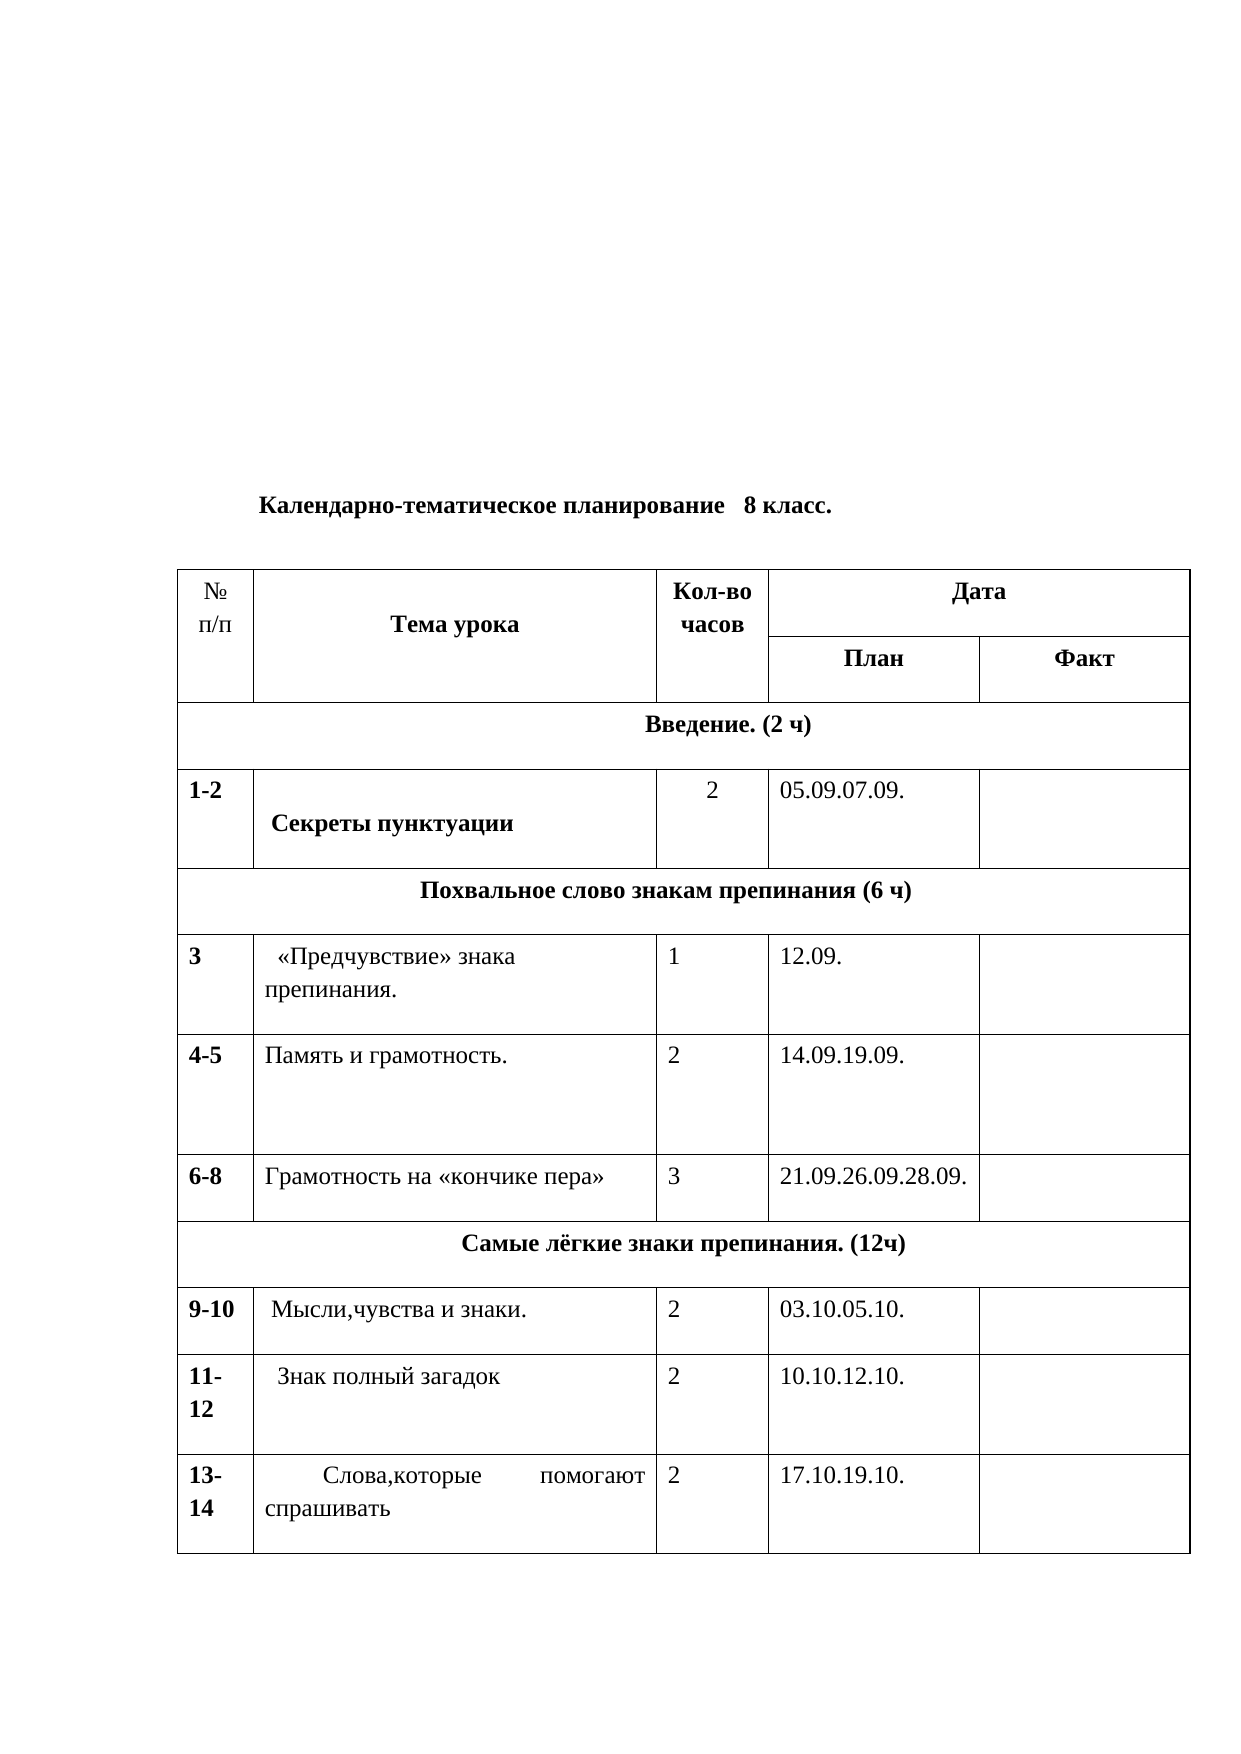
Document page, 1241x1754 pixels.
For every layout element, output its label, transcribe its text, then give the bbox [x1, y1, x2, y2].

table_cell Мысли,чувства и знаки. [254, 1288, 656, 1354]
list Календарно-тематическое планирование 8 класс. [252, 491, 1152, 519]
table_cell 2 [657, 1455, 768, 1553]
table_cell 11-12 [178, 1355, 253, 1453]
table_cell Похвальное слово знакам препинания (6 ч) [178, 869, 1189, 934]
table_header Кол-во часов [657, 570, 768, 702]
table_cell [980, 1288, 1189, 1354]
table_cell 03.10.05.10. [769, 1288, 979, 1354]
table_cell 6-8 [178, 1155, 253, 1221]
table_header № п/п [178, 570, 253, 702]
table_cell 1-2 [178, 770, 253, 868]
table_cell 14.09.19.09. [769, 1035, 979, 1154]
table_cell 3 [657, 1155, 768, 1221]
table_cell [980, 1455, 1189, 1553]
table_cell [980, 1355, 1189, 1453]
table_cell Самые лёгкие знаки препинания. (12ч) [178, 1222, 1189, 1287]
table_cell «Предчувствие» знака препинания. [254, 935, 656, 1033]
table_cell 21.09.26.09.28.09. [769, 1155, 979, 1221]
table_cell 10.10.12.10. [769, 1355, 979, 1453]
table_cell [980, 935, 1189, 1033]
table_cell Слова,которые помогают спрашивать [254, 1455, 656, 1553]
table_cell 12.09. [769, 935, 979, 1033]
table_cell 2 [657, 1288, 768, 1354]
table_cell Секреты пунктуации [254, 770, 656, 868]
table_cell [980, 770, 1189, 868]
table_cell [980, 1035, 1189, 1154]
table_cell Факт [980, 637, 1189, 702]
table_cell 2 [657, 1355, 768, 1453]
table_cell 05.09.07.09. [769, 770, 979, 868]
table_cell 1 [657, 935, 768, 1033]
table_header Тема урока [254, 570, 656, 702]
table_header Дата [769, 570, 1189, 636]
table_cell 13-14 [178, 1455, 253, 1553]
table_cell Знак полный загадок [254, 1355, 656, 1453]
table_cell Грамотность на «кончике пера» [254, 1155, 656, 1221]
table_cell План [769, 637, 979, 702]
table_cell 2 [657, 770, 768, 868]
table_cell 17.10.19.10. [769, 1455, 979, 1553]
table_cell 4-5 [178, 1035, 253, 1154]
table_cell 9-10 [178, 1288, 253, 1354]
table_cell 2 [657, 1035, 768, 1154]
table_cell 3 [178, 935, 253, 1033]
table_cell [980, 1155, 1189, 1221]
table_cell Введение. (2 ч) [178, 703, 1189, 768]
table_cell Память и грамотность. [254, 1035, 656, 1154]
